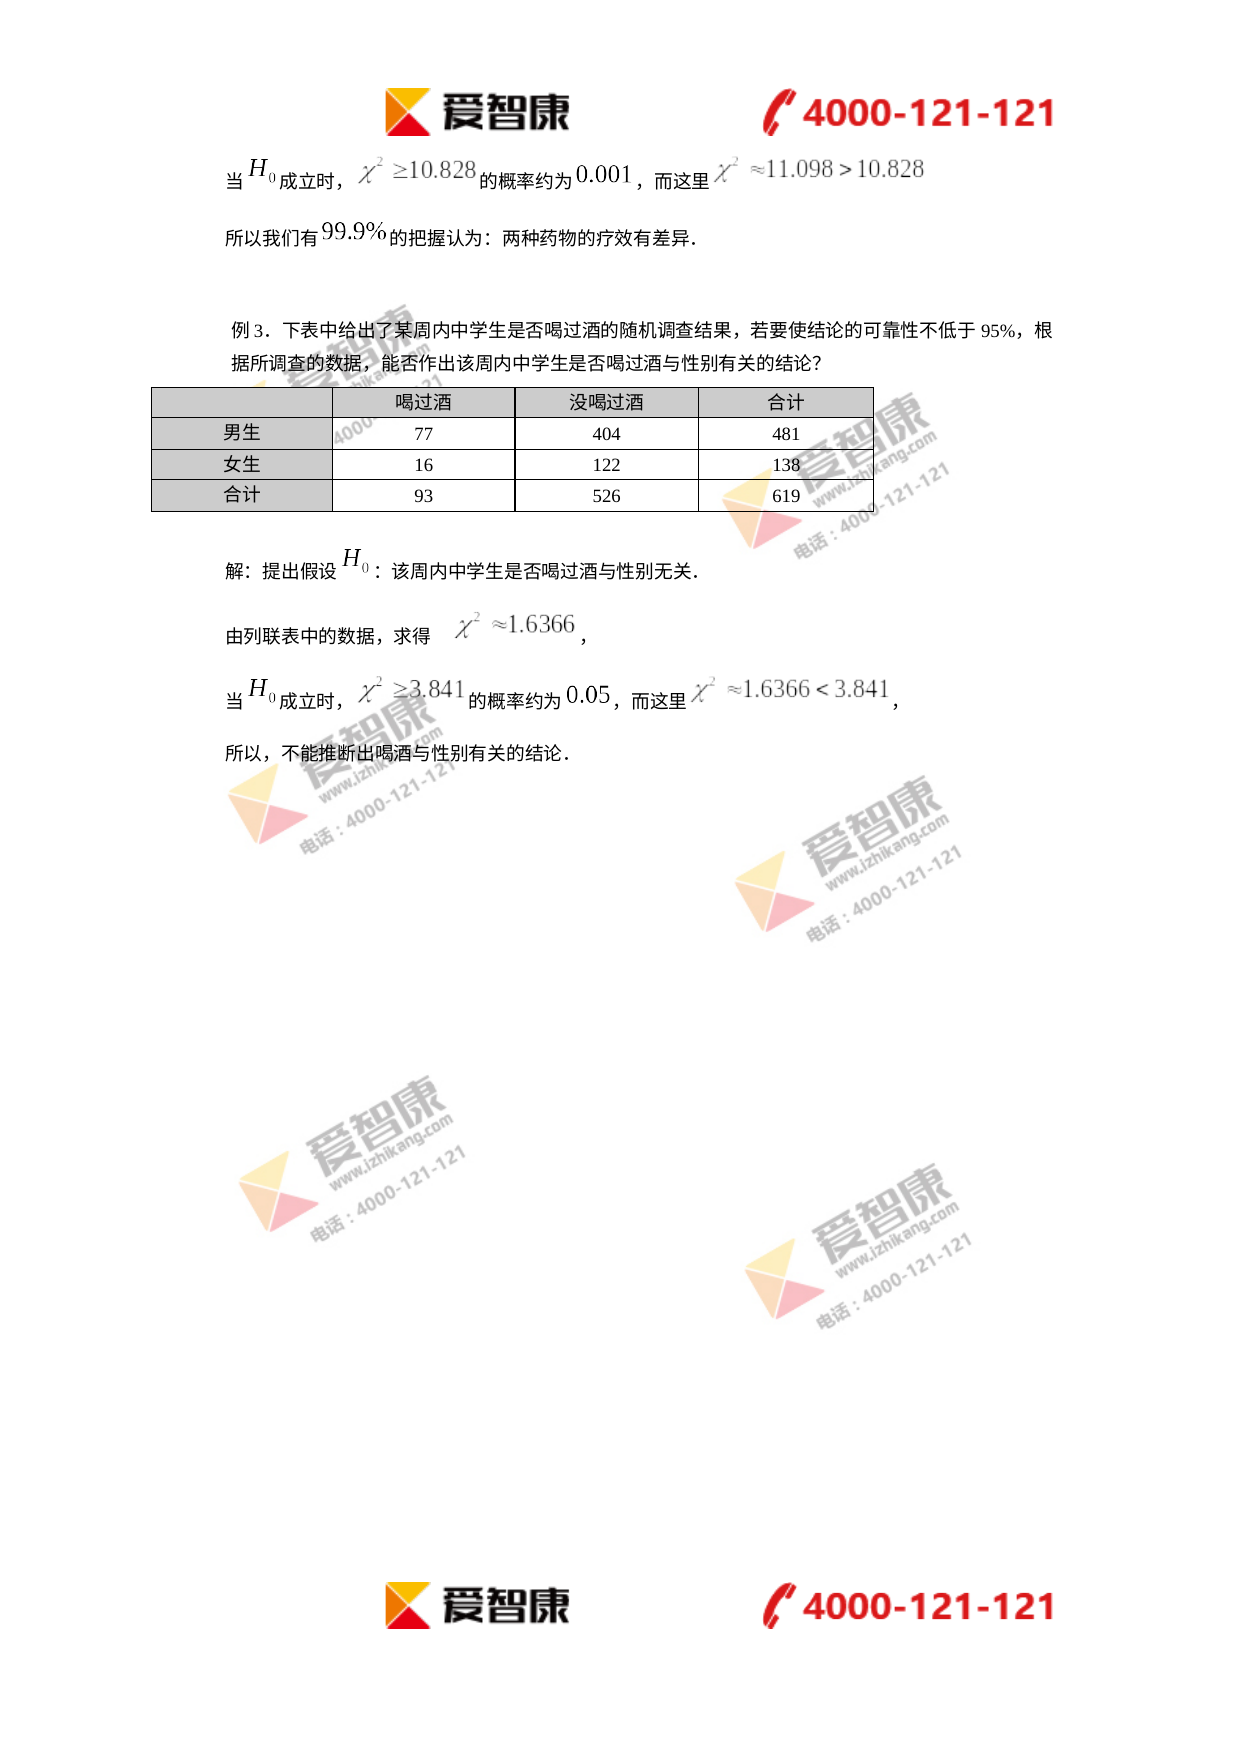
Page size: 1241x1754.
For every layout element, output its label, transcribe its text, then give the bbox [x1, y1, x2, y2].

text 例3．下表中给出了某周内中学生是否喝过酒的随机调查结果，若要使结论的可靠性不低于95%，根据所调查的数据，能否作出该周内中学生是否喝过酒与性别有关的结论？ [231, 313, 1053, 378]
text 所以，不能推断出喝酒与性别有关的结论． [187, 736, 1053, 768]
text 所以我们有的把握认为：两种药物的疗效有差异． [187, 216, 1053, 281]
text 解：提出假设：该周内中学生是否喝过酒与性别无关． [187, 541, 1053, 606]
table_cell 122 [516, 450, 698, 479]
table_cell 138 [699, 450, 873, 479]
table_header 没喝过酒 [516, 388, 698, 417]
text 当成立时，的概率约为，而这里， [187, 671, 1053, 736]
table_cell 481 [699, 418, 873, 449]
text 由列联表中的数据，求得 ， [187, 606, 1053, 671]
table_header 合计 [699, 388, 873, 417]
picture [762, 1582, 1053, 1629]
picture [658, 768, 1042, 1000]
table_cell 404 [516, 418, 698, 449]
table_cell 女生 [152, 450, 332, 479]
picture [385, 1582, 570, 1629]
table_cell 77 [333, 418, 514, 449]
picture [139, 247, 523, 529]
picture [668, 1106, 1052, 1387]
table_cell 男生 [152, 418, 332, 449]
table_header 喝过酒 [333, 388, 514, 417]
picture [151, 631, 536, 912]
picture [645, 378, 1029, 541]
table_cell 619 [699, 480, 873, 511]
table_cell 93 [333, 480, 514, 511]
table_cell 合计 [152, 480, 332, 511]
table_cell 16 [333, 450, 514, 479]
picture [385, 88, 570, 136]
picture [162, 1018, 546, 1300]
table_cell 526 [516, 480, 698, 511]
picture [762, 88, 1053, 136]
table_header [152, 388, 332, 417]
text 当成立时，的概率约为，而这里 [187, 151, 1053, 216]
